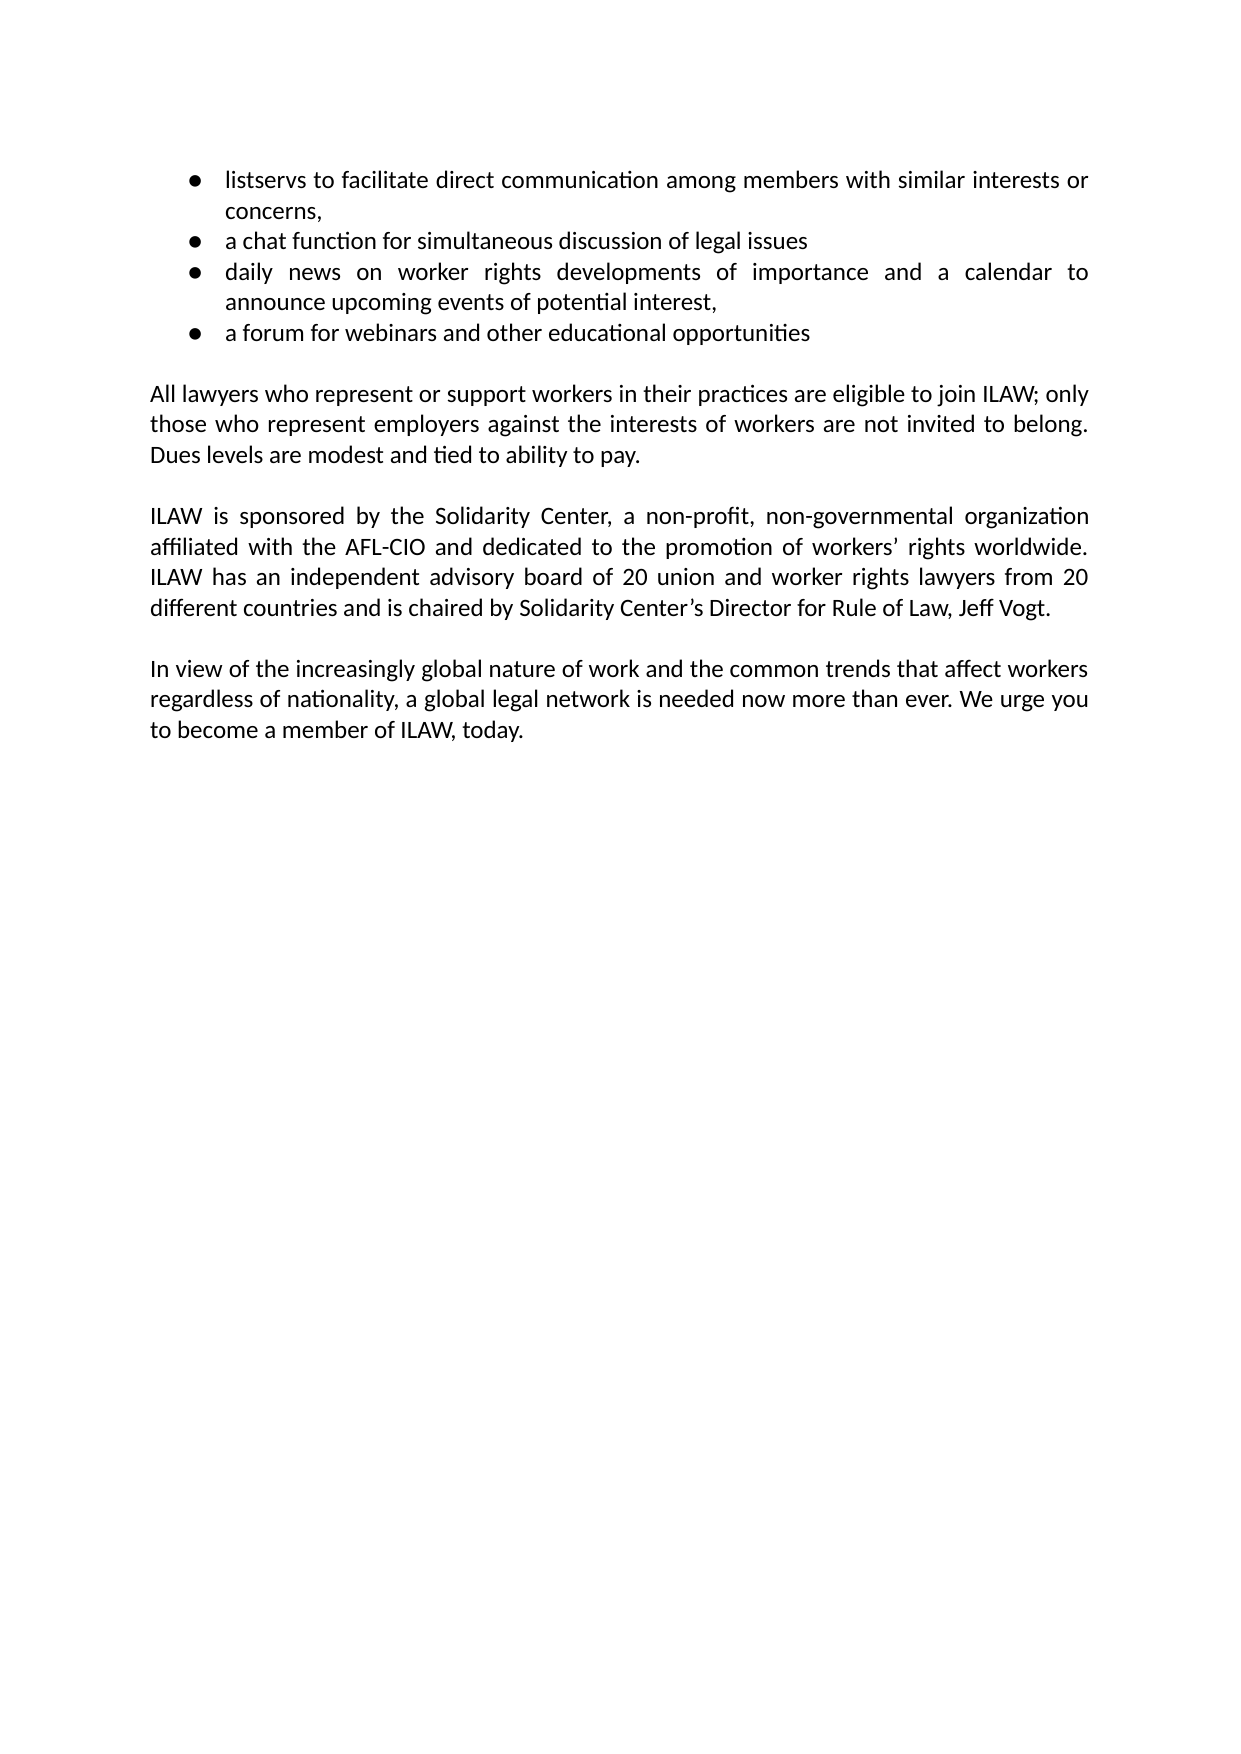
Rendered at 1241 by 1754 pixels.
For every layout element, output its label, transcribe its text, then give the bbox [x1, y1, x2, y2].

list a forum for webinars and other educational opportunities [187, 317, 1090, 348]
list listservs to facilitate direct communication among members with similar interests or concerns, [187, 164, 1090, 226]
text All lawyers who represent or support workers in their practices are eligible to join ILAW; only those who represent employers against the interests of workers are not invited to belong. Dues levels are modest and tied to ability to pay. [150, 378, 1090, 470]
list a chat function for simultaneous discussion of legal issues [187, 226, 1090, 256]
text In view of the increasingly global nature of work and the common trends that affect workers regardless of nationality, a global legal network is needed now more than ever. We urge you to become a member of ILAW, today. [150, 653, 1090, 744]
text ILAW is sponsored by the Solidarity Center, a non-profit, non-governmental organization affiliated with the AFL-CIO and dedicated to the promotion of workers’ rights worldwide. ILAW has an independent advisory board of 20 union and worker rights lawyers from 20 different countries and is chaired by Solidarity Center’s Director for Rule of Law, Jeff Vogt. [150, 500, 1090, 622]
list daily news on worker rights developments of importance and a calendar to announce upcoming events of potential interest, [187, 256, 1090, 317]
